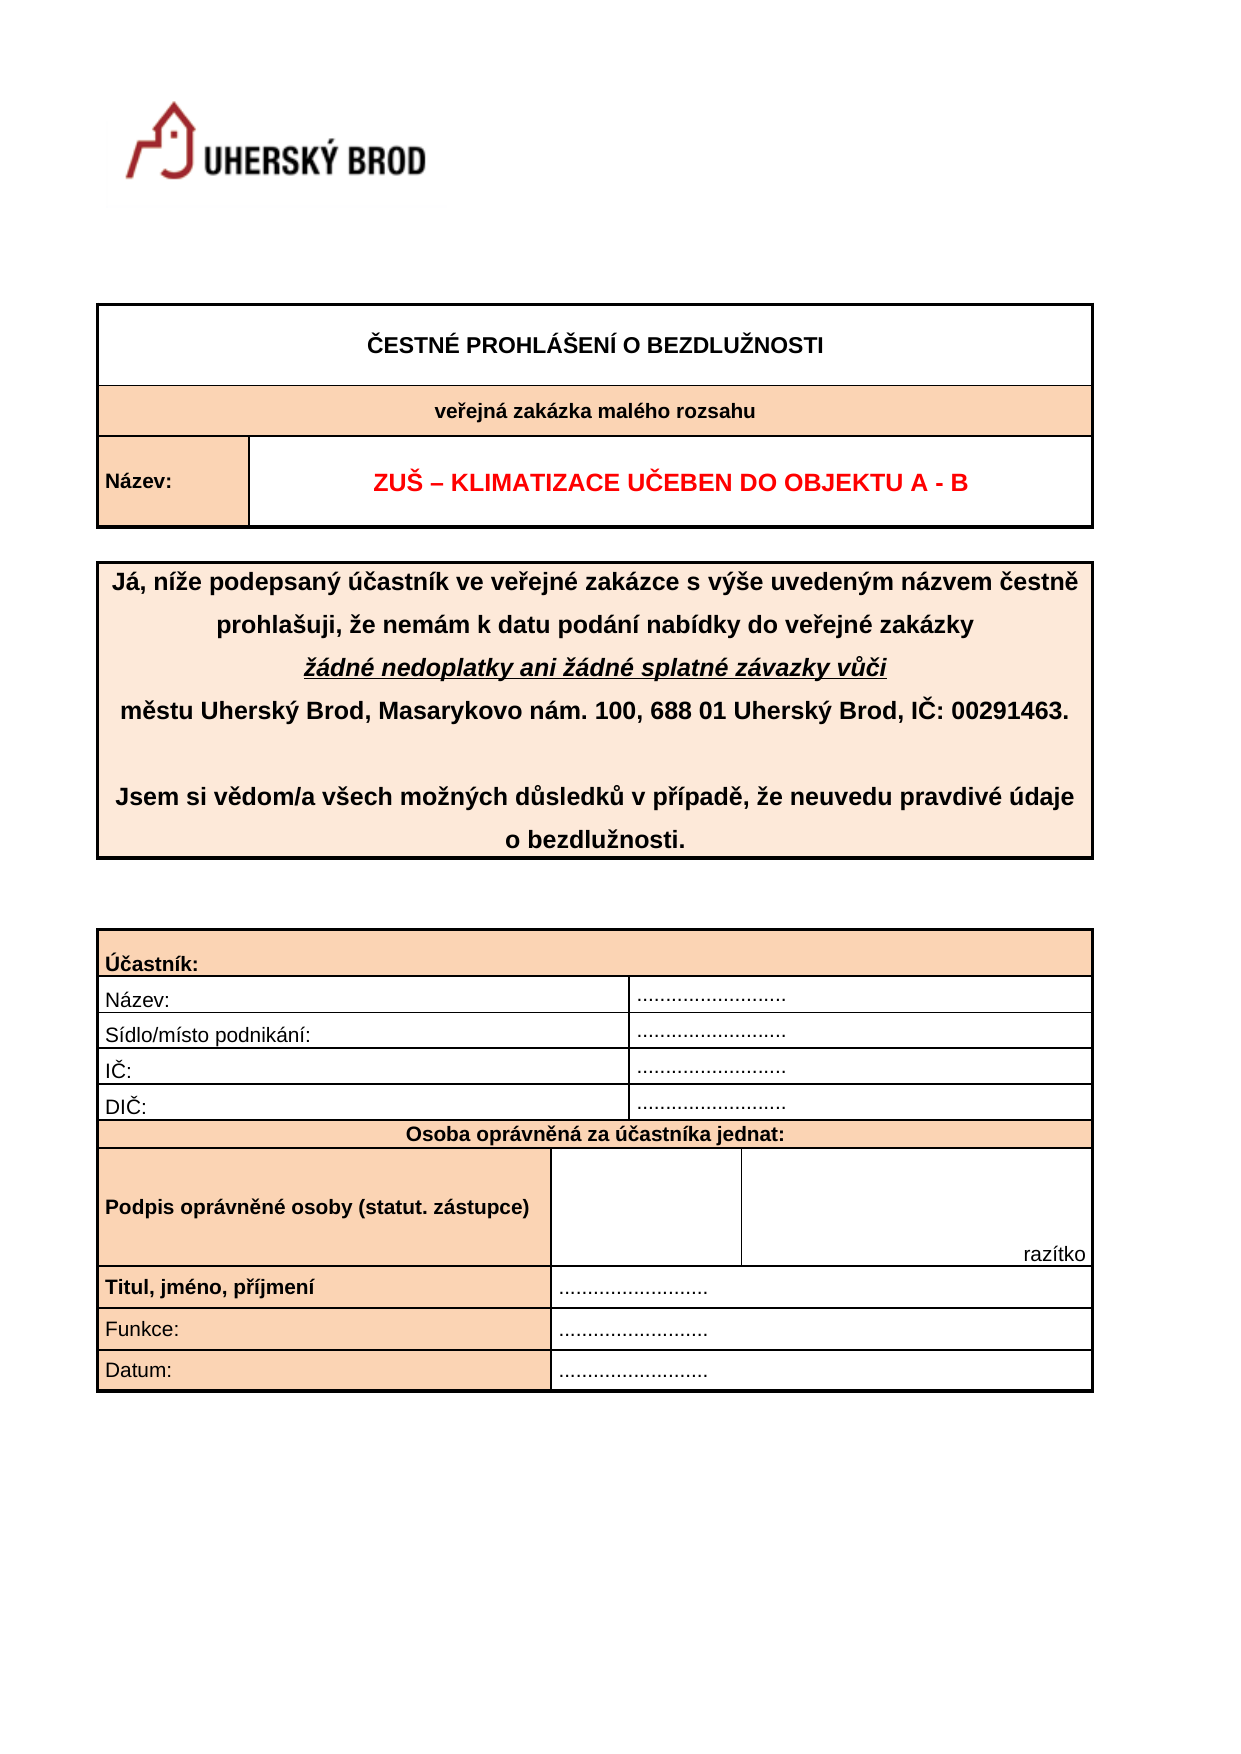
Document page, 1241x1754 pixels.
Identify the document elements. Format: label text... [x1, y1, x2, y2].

table_cell Název: [99, 977, 628, 1011]
table_cell Osoba oprávněná za účastníka jednat: [99, 1121, 1091, 1147]
table_cell DIČ: [99, 1085, 628, 1119]
table_cell veřejná zakázka malého rozsahu [99, 386, 1091, 435]
table_cell IČ: [99, 1049, 628, 1083]
table_cell Podpis oprávněné osoby (statut. zástupce) [99, 1149, 550, 1265]
table_cell Funkce: [99, 1309, 550, 1349]
table_cell .......................... [630, 1049, 1091, 1083]
table_cell .......................... [630, 1085, 1091, 1119]
table_cell [552, 1149, 741, 1265]
table_cell .......................... [630, 1013, 1091, 1047]
table_cell ZUŠ – KLIMATIZACE UČEBEN DO OBJEKTU A - B [250, 437, 1091, 525]
table_header Já, níže podepsaný účastník ve veřejné zakázce s výše uvedeným názvem čestně prohlašuji, že nemám k datu podání nabídky do veřejné zakázky žádné nedoplatky ani žádné splatné závazky vůči městu Uherský Brod, Masarykovo nám. 100, 688 01 Uherský Brod, IČ: 00291463. Jsem si vědom/a všech možných důsledků v případě, že neuvedu pravdivé údaje o bezdlužnosti. [99, 564, 1091, 856]
table_header ČESTNÉ PROHLÁŠENÍ O BEZDLUŽNOSTI [99, 306, 1091, 384]
table_header Účastník: [99, 931, 1091, 975]
table_cell Název: [99, 437, 248, 525]
picture [106, 73, 447, 208]
table_cell .......................... [552, 1267, 1091, 1307]
table_cell .......................... [552, 1309, 1091, 1349]
table_cell Sídlo/místo podnikání: [99, 1013, 628, 1047]
table_cell .......................... [630, 977, 1091, 1011]
table_cell .......................... [552, 1351, 1091, 1389]
table_cell Datum: [99, 1351, 550, 1389]
table_cell Titul, jméno, příjmení [99, 1267, 550, 1307]
table_cell razítko [742, 1149, 1091, 1265]
